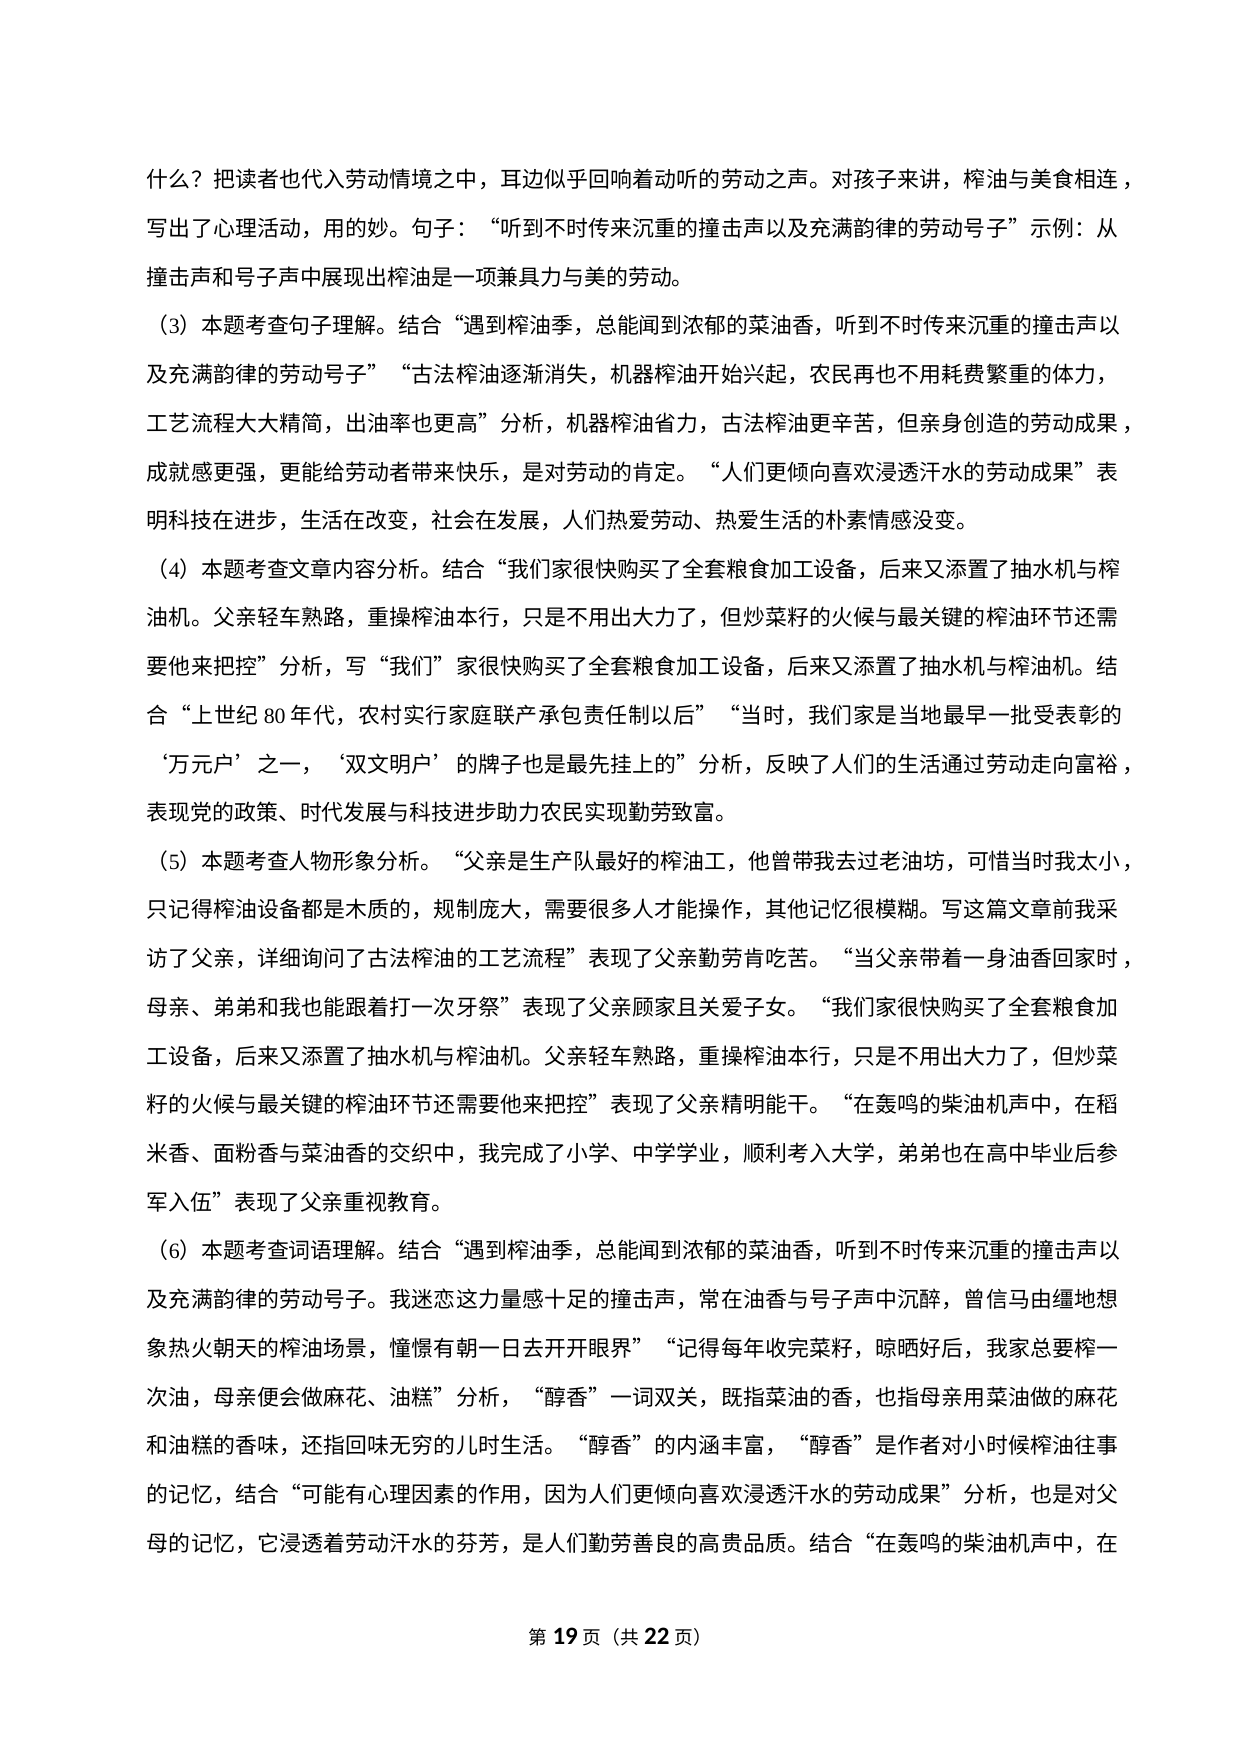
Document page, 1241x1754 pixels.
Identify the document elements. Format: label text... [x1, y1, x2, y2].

text （3）本题考查句子理解。结合“遇到榨油季，总能闻到浓郁的菜油香，听到不时传来沉重的撞击声以及充满韵律的劳动号子”“古法榨油逐渐消失，机器榨油开始兴起，农民再也不用耗费繁重的体力，工艺流程大大精简，出油率也更高”分析，机器榨油省力，古法榨油更辛苦，但亲身创造的劳动成果，成就感更强，更能给劳动者带来快乐，是对劳动的肯定。“人们更倾向喜欢浸透汗水的劳动成果”表明科技在进步，生活在改变，社会在发展，人们热爱劳动、热爱生活的朴素情感没变。 [147, 308, 1122, 535]
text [147, 162, 1122, 292]
text （4）本题考查文章内容分析。结合“我们家很快购买了全套粮食加工设备，后来又添置了抽水机与榨油机。父亲轻车熟路，重操榨油本行，只是不用出大力了，但炒菜籽的火候与最关键的榨油环节还需要他来把控”分析，写“我们”家很快购买了全套粮食加工设备，后来又添置了抽水机与榨油机。结合“上世纪80年代，农村实行家庭联产承包责任制以后”“当时，我们家是当地最早一批受表彰的‘万元户’之一，‘双文明户’的牌子也是最先挂上的”分析，反映了人们的生活通过劳动走向富裕，表现党的政策、时代发展与科技进步助力农民实现勤劳致富。 [147, 551, 1122, 827]
text （5）本题考查人物形象分析。“父亲是生产队最好的榨油工，他曾带我去过老油坊，可惜当时我太小，只记得榨油设备都是木质的，规制庞大，需要很多人才能操作，其他记忆很模糊。写这篇文章前我采访了父亲，详细询问了古法榨油的工艺流程”表现了父亲勤劳肯吃苦。“当父亲带着一身油香回家时，母亲、弟弟和我也能跟着打一次牙祭”表现了父亲顾家且关爱子女。“我们家很快购买了全套粮食加工设备，后来又添置了抽水机与榨油机。父亲轻车熟路，重操榨油本行，只是不用出大力了，但炒菜籽的火候与最关键的榨油环节还需要他来把控”表现了父亲精明能干。“在轰鸣的柴油机声中，在稻米香、面粉香与菜油香的交织中，我完成了小学、中学学业，顺利考入大学，弟弟也在高中毕业后参军入伍”表现了父亲重视教育。 [147, 843, 1122, 1217]
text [147, 1233, 1122, 1558]
